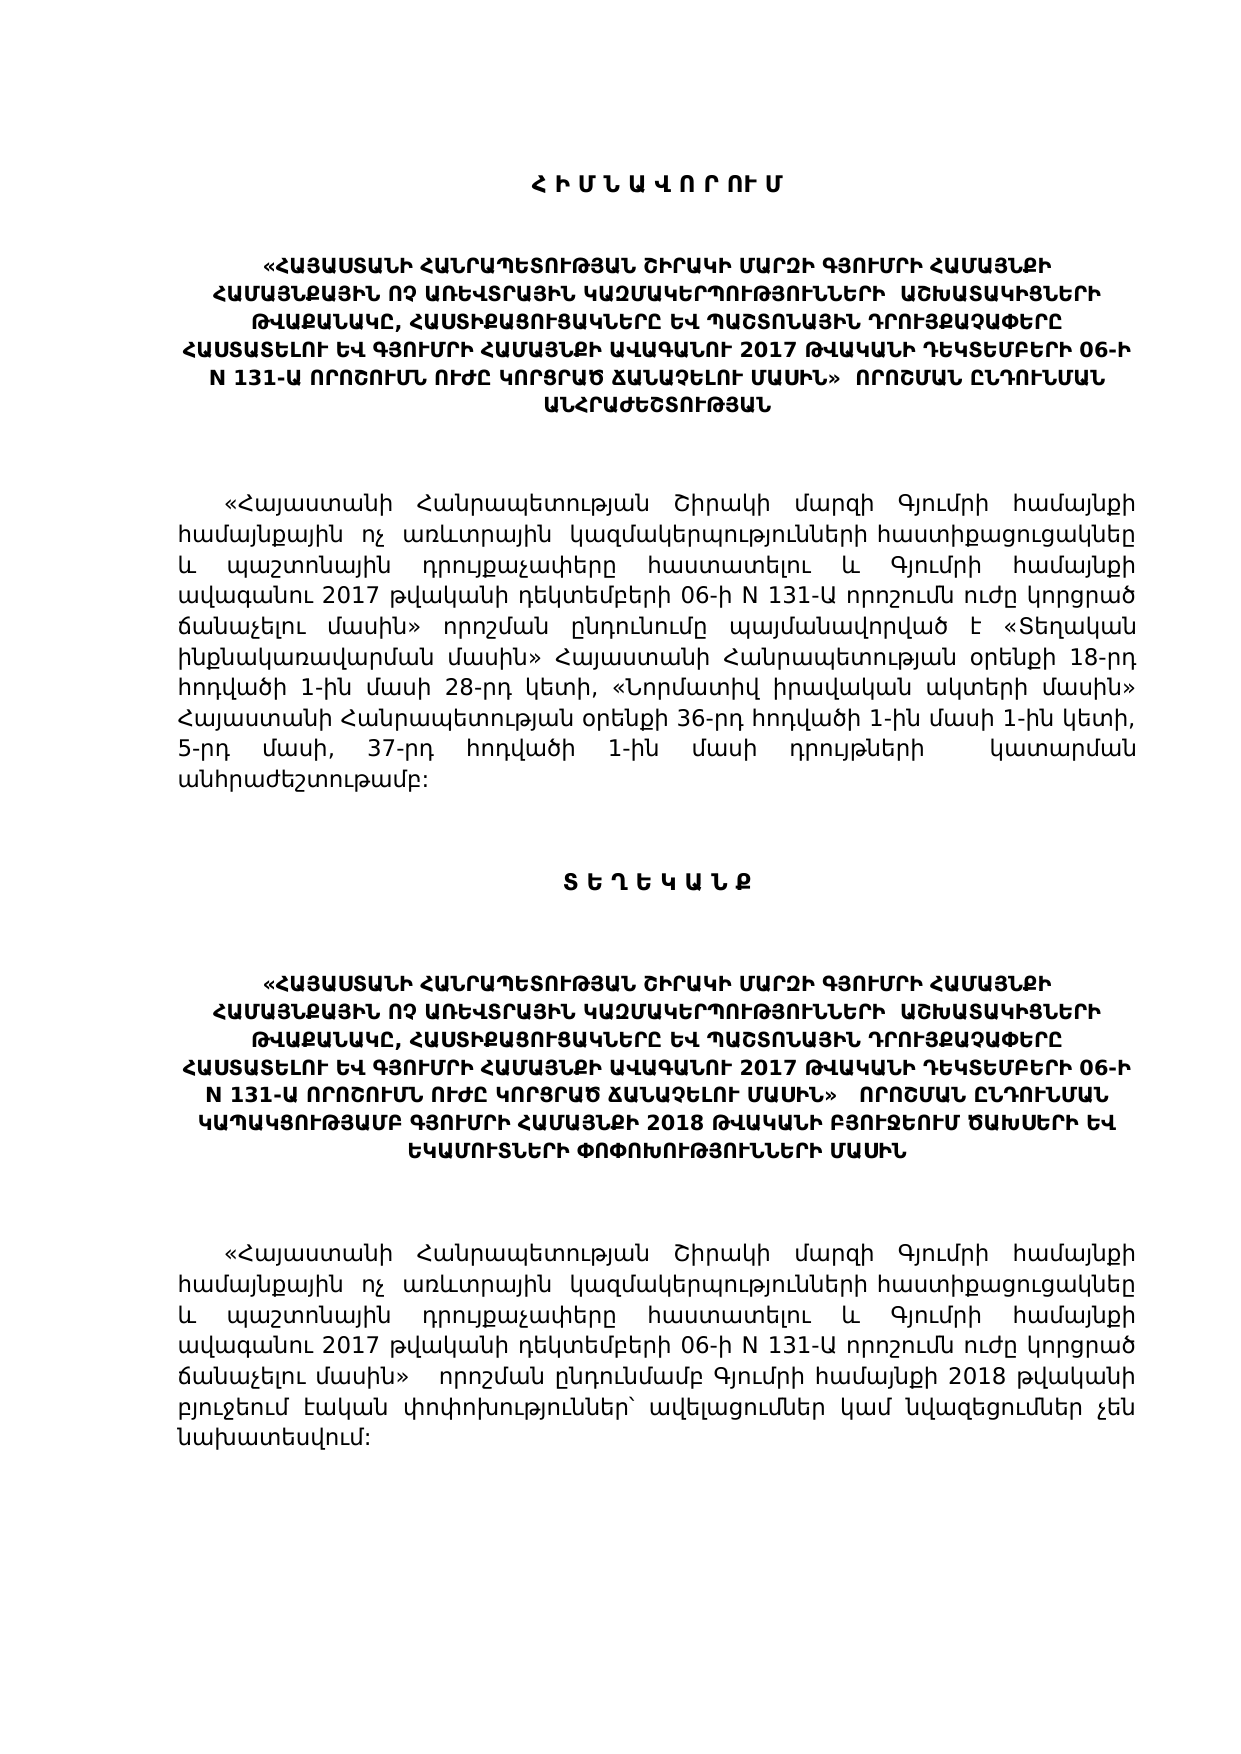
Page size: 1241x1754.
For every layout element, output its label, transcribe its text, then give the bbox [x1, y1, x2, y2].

text «Հայաստանի Հանրապետության Շիրակի մարզի Գյումրի համայնքի համայնքային ոչ առևտրային կազմակերպությունների հաստիքացուցակնեը և պաշտոնային դրույքաչափերը հաստատելու և Գյումրի համայնքի ավագանու 2017 թվականի դեկտեմբերի 06-ի N 131-Ա որոշումն ուժը կորցրած ճանաչելու մասին» որոշման ընդունումը պայմանավորված է «Տեղական ինքնակառավարման մասին» Հայաստանի Հանրապետության օրենքի 18-րդ հոդվածի 1-ին մասի 28-րդ կետի, «Նորմատիվ իրավական ակտերի մասին» Հայաստանի Հանրապետության օրենքի 36-րդ հոդվածի 1-ին մասի 1-ին կետի, 5-րդ մասի, 37-րդ հոդվածի 1-ին մասի դրույթների կատարման անհրաժեշտութամբ: [177, 491, 1137, 793]
text «Հայաստանի Հանրապետության Շիրակի մարզի Գյումրի համայնքի համայնքային ոչ առևտրային կազմակերպությունների հաստիքացուցակնեը և պաշտոնային դրույքաչափերը հաստատելու և Գյումրի համայնքի ավագանու 2017 թվականի դեկտեմբերի 06-ի N 131-Ա որոշումն ուժը կորցրած ճանաչելու մասին» որոշման ընդունմամբ Գյումրի համայնքի 2018 թվականի բյուջեում էական փոփոխություններ՝ ավելացումներ կամ նվազեցումներ չեն նախատեսվում: [177, 1241, 1137, 1451]
text «ՀԱՅԱՍՏԱՆԻ ՀԱՆՐԱՊԵՏՈՒԹՅԱՆ ՇԻՐԱԿԻ ՄԱՐԶԻ ԳՅՈՒՄՐԻ ՀԱՄԱՅՆՔԻ ՀԱՄԱՅՆՔԱՅԻՆ ՈՉ ԱՌԵՎՏՐԱՅԻՆ ԿԱԶՄԱԿԵՐՊՈՒԹՅՈՒՆՆԵՐԻ ԱՇԽԱՏԱԿԻՑՆԵՐԻ ԹՎԱՔԱՆԱԿԸ, ՀԱՍՏԻՔԱՑՈՒՑԱԿՆԵՐԸ ԵՎ ՊԱՇՏՈՆԱՅԻՆ ԴՐՈՒՅՔԱՉԱՓԵՐԸ ՀԱՍՏԱՏԵԼՈՒ ԵՎ ԳՅՈՒՄՐԻ ՀԱՄԱՅՆՔԻ ԱՎԱԳԱՆՈՒ 2017 ԹՎԱԿԱՆԻ ԴԵԿՏԵՄԲԵՐԻ 06-Ի N 131-Ա ՈՐՈՇՈՒՄՆ ՈՒԺԸ ԿՈՐՑՐԱԾ ՃԱՆԱՉԵԼՈՒ ՄԱՍԻՆ» ՈՐՈՇՄԱՆ ԸՆԴՈՒՆՄԱՆ ԿԱՊԱԿՑՈՒԹՅԱՄԲ ԳՅՈՒՄՐԻ ՀԱՄԱՅՆՔԻ 2018 ԹՎԱԿԱՆԻ ԲՅՈՒՋԵՈՒՄ ԾԱԽՍԵՐԻ ԵՎ ԵԿԱՄՈՒՏՆԵՐԻ ՓՈՓՈԽՈՒԹՅՈՒՆՆԵՐԻ ՄԱՍԻՆ [177, 972, 1137, 1163]
text Հ Ի Մ Ն Ա Վ Ո Ր ՈՒ Մ [177, 171, 1137, 198]
text «ՀԱՅԱՍՏԱՆԻ ՀԱՆՐԱՊԵՏՈՒԹՅԱՆ ՇԻՐԱԿԻ ՄԱՐԶԻ ԳՅՈՒՄՐԻ ՀԱՄԱՅՆՔԻ ՀԱՄԱՅՆՔԱՅԻՆ ՈՉ ԱՌԵՎՏՐԱՅԻՆ ԿԱԶՄԱԿԵՐՊՈՒԹՅՈՒՆՆԵՐԻ ԱՇԽԱՏԱԿԻՑՆԵՐԻ ԹՎԱՔԱՆԱԿԸ, ՀԱՍՏԻՔԱՑՈՒՑԱԿՆԵՐԸ ԵՎ ՊԱՇՏՈՆԱՅԻՆ ԴՐՈՒՅՔԱՉԱՓԵՐԸ ՀԱՍՏԱՏԵԼՈՒ ԵՎ ԳՅՈՒՄՐԻ ՀԱՄԱՅՆՔԻ ԱՎԱԳԱՆՈՒ 2017 ԹՎԱԿԱՆԻ ԴԵԿՏԵՄԲԵՐԻ 06-Ի N 131-Ա ՈՐՈՇՈՒՄՆ ՈՒԺԸ ԿՈՐՑՐԱԾ ՃԱՆԱՉԵԼՈՒ ՄԱՍԻՆ» ՈՐՈՇՄԱՆ ԸՆԴՈՒՆՄԱՆ ԱՆՀՐԱԺԵՇՏՈՒԹՅԱՆ [177, 254, 1137, 418]
text Տ Ե Ղ Ե Կ Ա Ն Ք [177, 869, 1137, 896]
